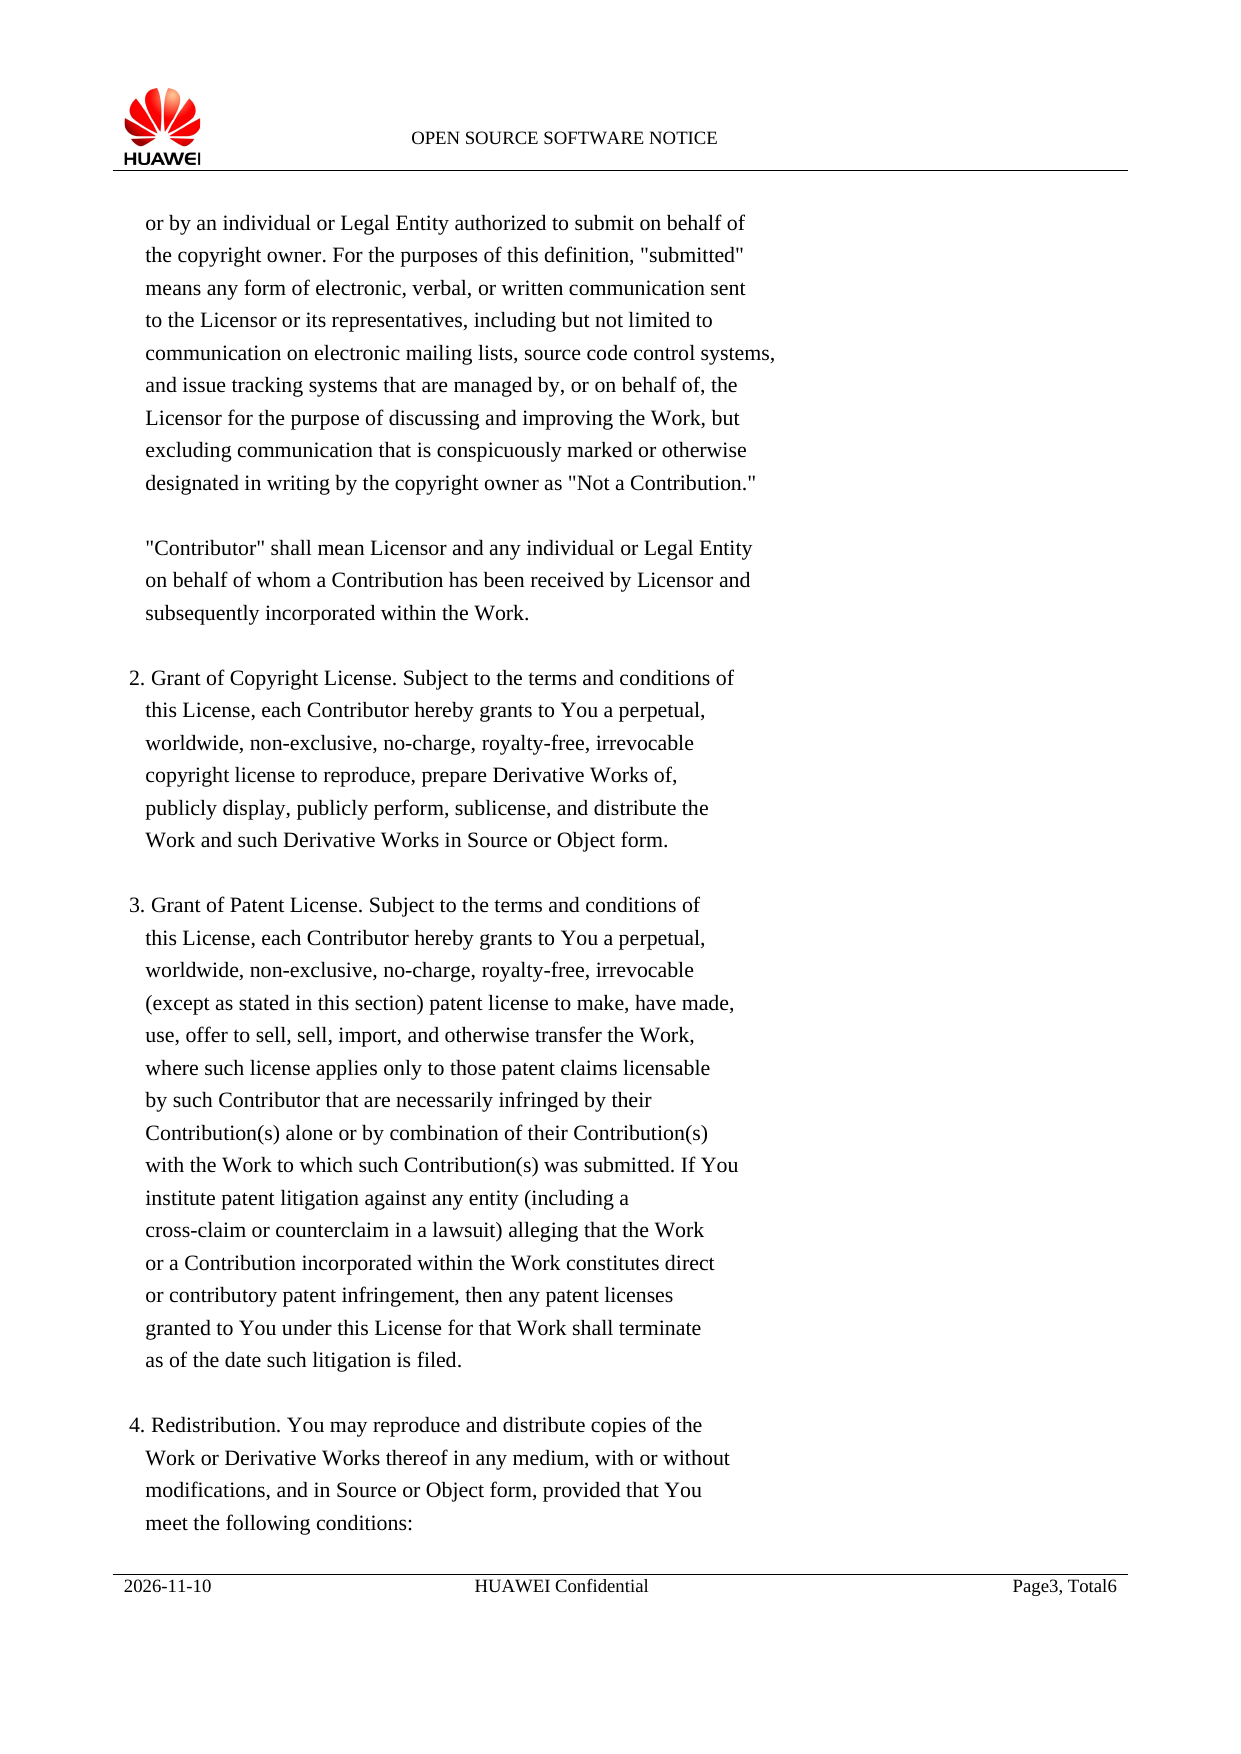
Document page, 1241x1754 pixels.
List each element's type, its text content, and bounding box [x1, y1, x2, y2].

picture [124, 88, 201, 165]
